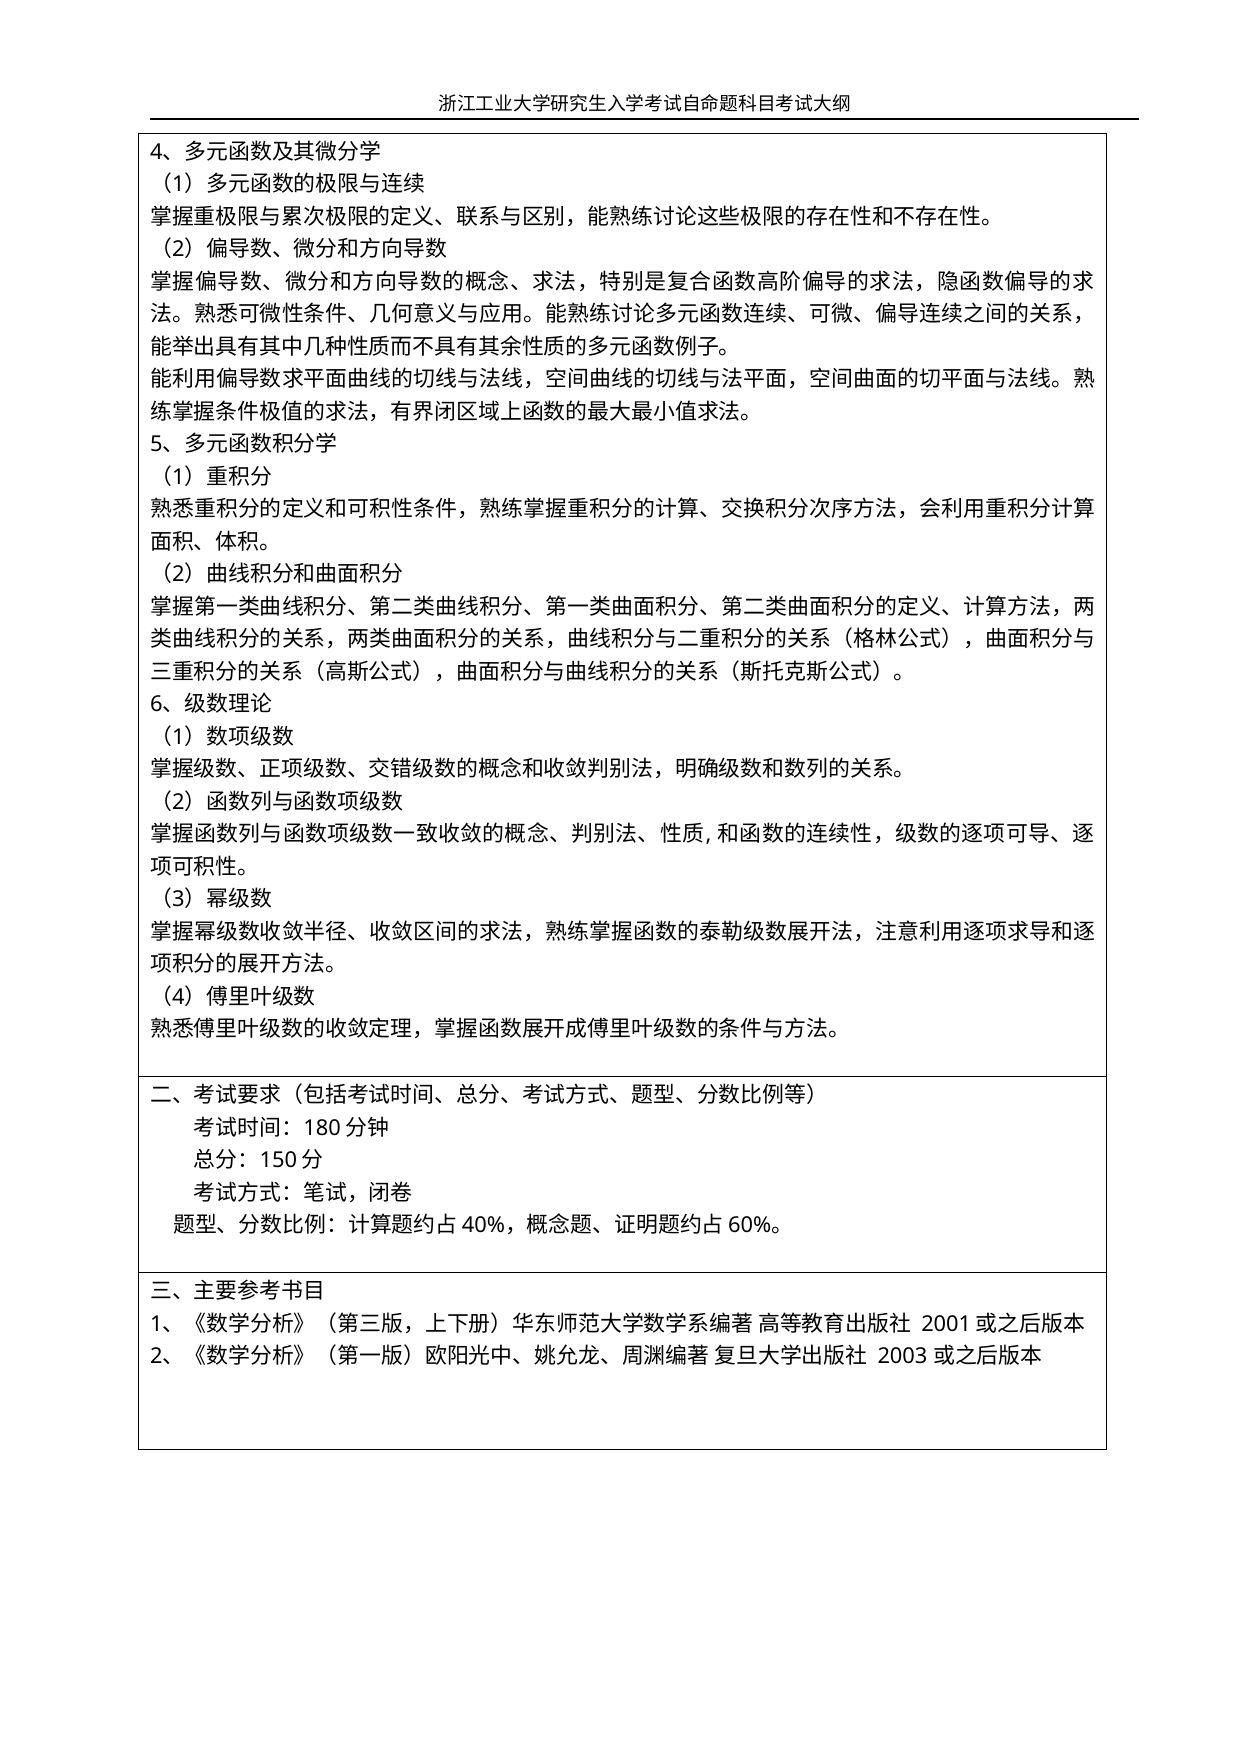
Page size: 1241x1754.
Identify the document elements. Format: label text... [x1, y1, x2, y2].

table_cell 二、考试要求（包括考试时间、总分、考试方式、题型、分数比例等） 考试时间：180分钟 总分：150分 考试方式：笔试，闭卷 题型、分数比例：计算题约占40%，概念题、证明题约占60%。 [139, 1077, 1106, 1272]
table_cell 4、多元函数及其微分学 （1）多元函数的极限与连续 掌握重极限与累次极限的定义、联系与区别，能熟练讨论这些极限的存在性和不存在性。 （2）偏导数、微分和方向导数 掌握偏导数、微分和方向导数的概念、求法，特别是复合函数高阶偏导的求法，隐函数偏导的求法。熟悉可微性条件、几何意义与应用。能熟练讨论多元函数连续、可微、偏导连续之间的关系，能举出具有其中几种性质而不具有其余性质的多元函数例子。 能利用偏导数求平面曲线的切线与法线，空间曲线的切线与法平面，空间曲面的切平面与法线。熟练掌握条件极值的求法，有界闭区域上函数的最大最小值求法。 5、多元函数积分学 （1）重积分 熟悉重积分的定义和可积性条件，熟练掌握重积分的计算、交换积分次序方法，会利用重积分计算面积、体积。 （2）曲线积分和曲面积分 掌握第一类曲线积分、第二类曲线积分、第一类曲面积分、第二类曲面积分的定义、计算方法，两类曲线积分的关系，两类曲面积分的关系，曲线积分与二重积分的关系（格林公式），曲面积分与三重积分的关系（高斯公式），曲面积分与曲线积分的关系（斯托克斯公式）。 6、级数理论 （1）数项级数 掌握级数、正项级数、交错级数的概念和收敛判别法，明确级数和数列的关系。 （2）函数列与函数项级数 掌握函数列与函数项级数一致收敛的概念、判别法、性质, 和函数的连续性，级数的逐项可导、逐项可积性。 （3）幂级数 掌握幂级数收敛半径、收敛区间的求法，熟练掌握函数的泰勒级数展开法，注意利用逐项求导和逐项积分的展开方法。 （4）傅里叶级数 熟悉傅里叶级数的收敛定理，掌握函数展开成傅里叶级数的条件与方法。 [139, 134, 1106, 1076]
table_cell 三、主要参考书目 1、《数学分析》（第三版，上下册）华东师范大学数学系编著 高等教育出版社 2001或之后版本 2、《数学分析》（第一版）欧阳光中、姚允龙、周渊编著 复旦大学出版社 2003 或之后版本 [139, 1273, 1106, 1448]
